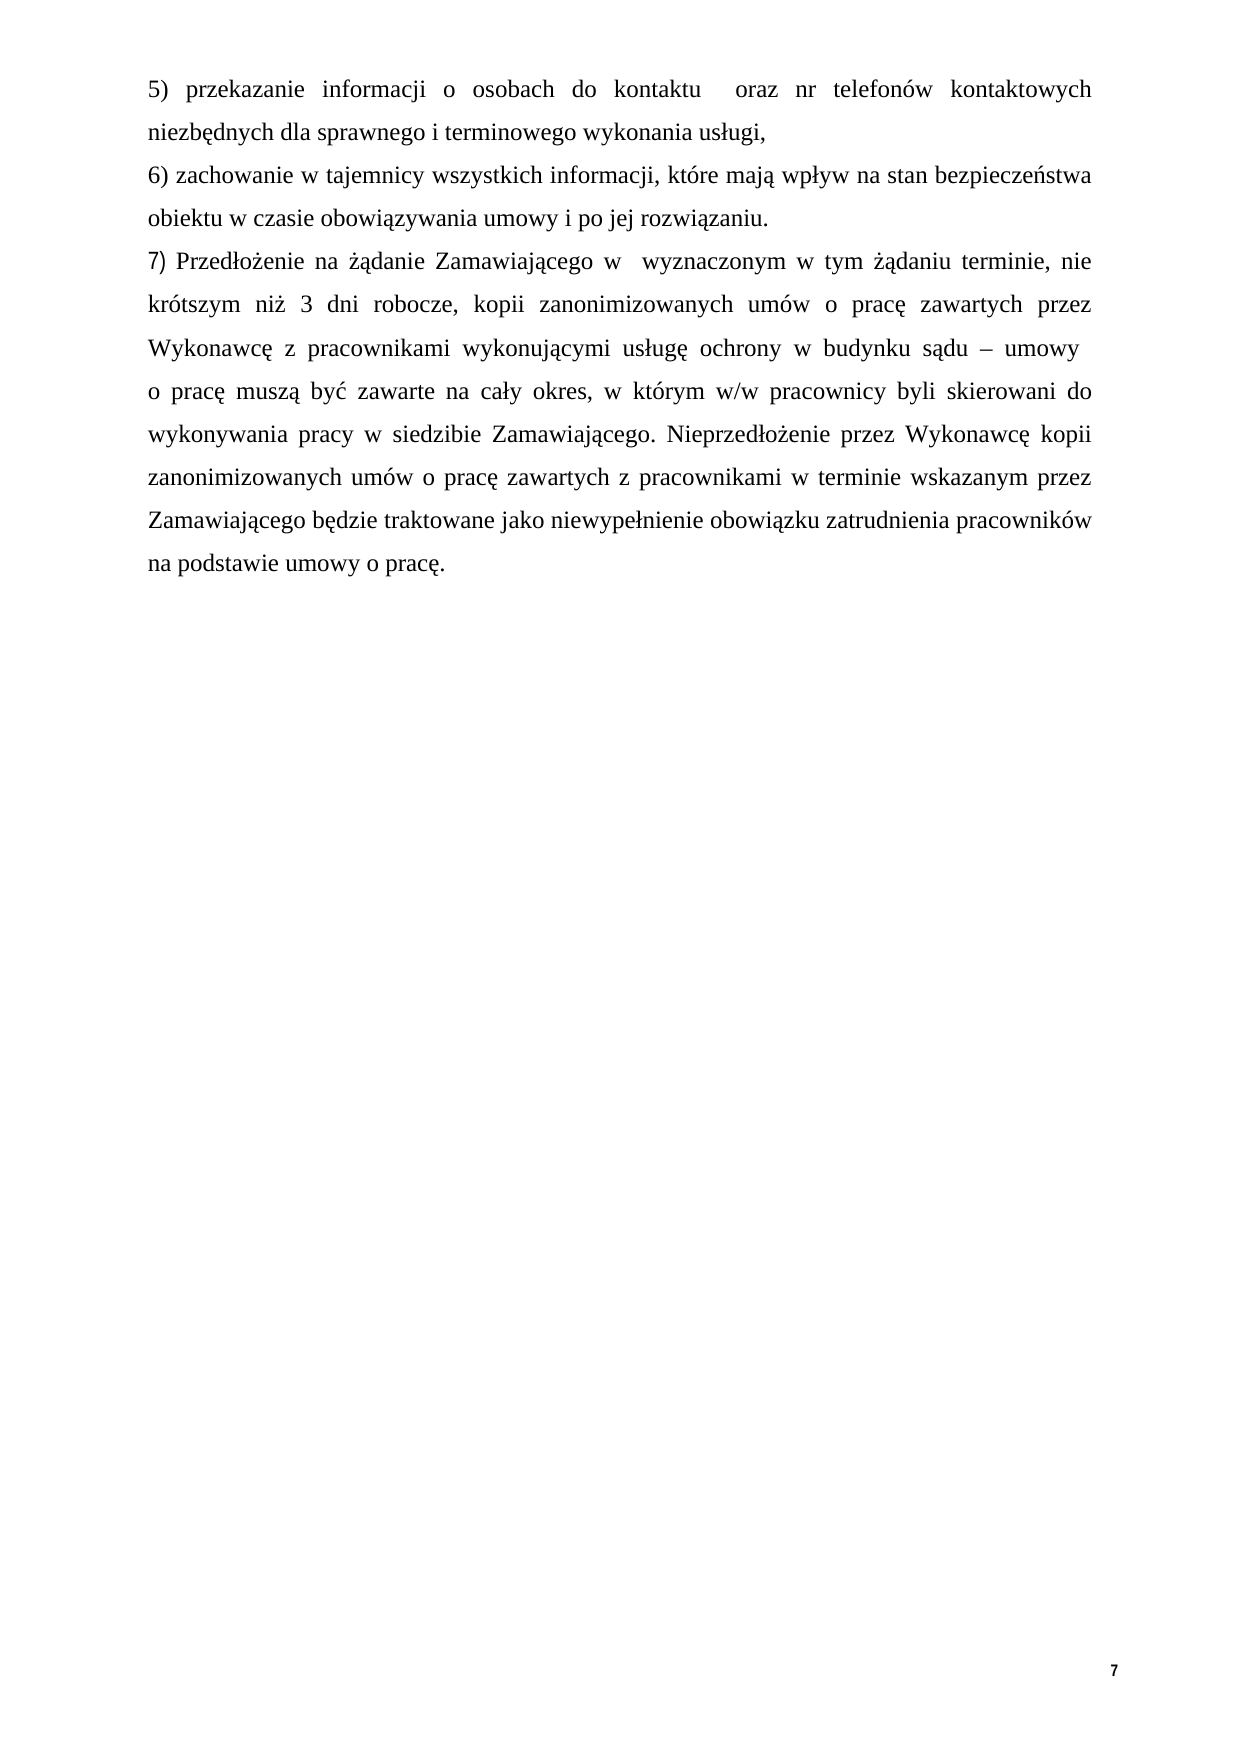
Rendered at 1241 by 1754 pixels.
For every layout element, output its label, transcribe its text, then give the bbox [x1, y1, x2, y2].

text 6) zachowanie w tajemnicy wszystkich informacji, które mają wpływ na stan bezpieczeństwa obiektu w czasie obowiązywania umowy i po jej rozwiązaniu. [148, 160, 1093, 232]
text 7) Przedłożenie na żądanie Zamawiającego w wyznaczonym w tym żądaniu terminie, nie krótszym niż 3 dni robocze, kopii zanonimizowanych umów o pracę zawartych przez Wykonawcę z pracownikami wykonującymi usługę ochrony w budynku sądu – umowy o pracę muszą być zawarte na cały okres, w którym w/w pracownicy byli skierowani do wykonywania pracy w siedzibie Zamawiającego. Nieprzedłożenie przez Wykonawcę kopii zanonimizowanych umów o pracę zawartych z pracownikami w terminie wskazanym przez Zamawiającego będzie traktowane jako niewypełnienie obowiązku zatrudnienia pracowników na podstawie umowy o pracę. [148, 246, 1093, 577]
text 5) przekazanie informacji o osobach do kontaktu oraz nr telefonów kontaktowych niezbędnych dla sprawnego i terminowego wykonania usługi, [148, 74, 1093, 146]
